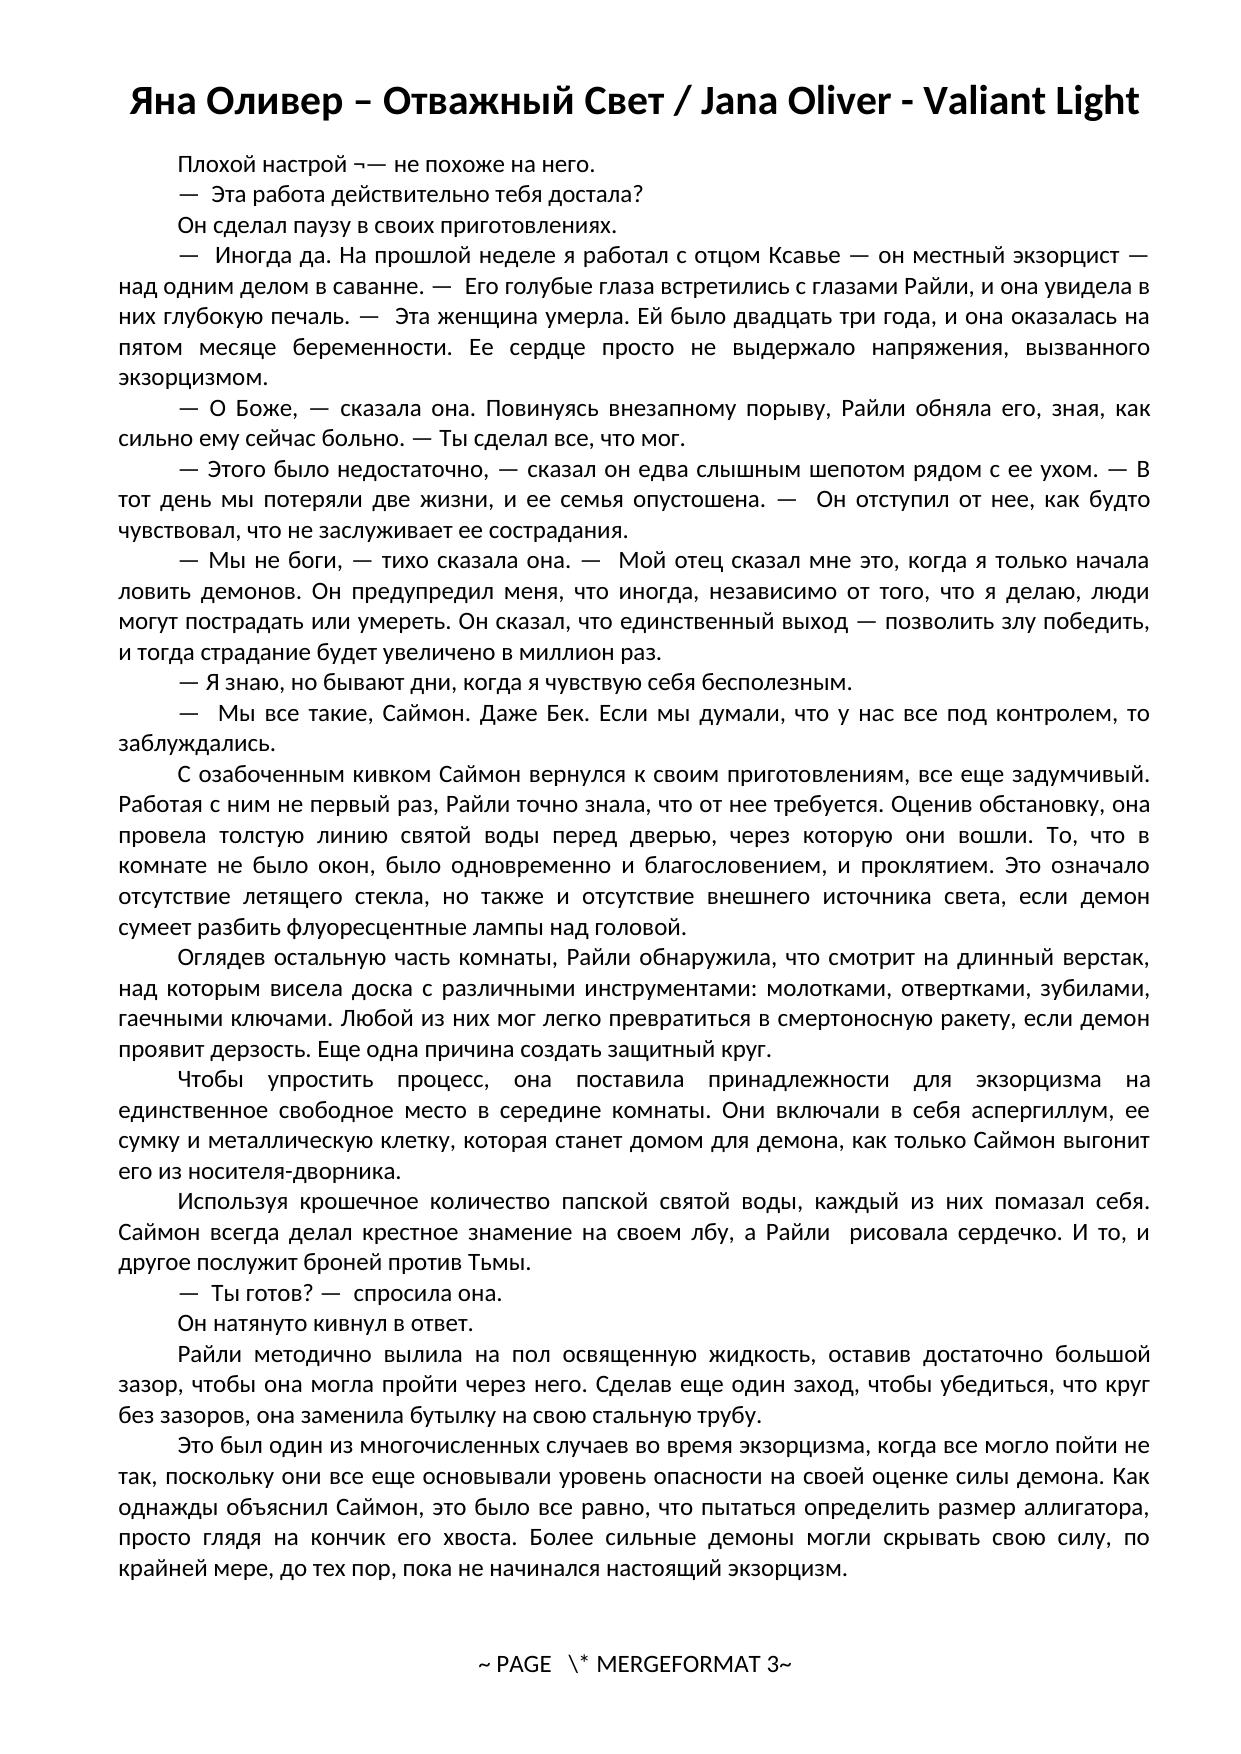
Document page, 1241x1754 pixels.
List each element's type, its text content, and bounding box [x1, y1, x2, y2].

text Оглядев остальную часть комнаты, Райли обнаружила, что смотрит на длинный верстак, над которым висела доска с различными инструментами: молотками, отвертками, зубилами, гаечными ключами. Любой из них мог легко превратиться в смертоносную ракету, если демон проявит дерзость. Еще одна причина создать защитный круг. [118, 941, 1152, 1063]
text — Эта работа действительно тебя достала? [118, 178, 1152, 209]
text Это был один из многочисленных случаев во время экзорцизма, когда все могло пойти не так, поскольку они все еще основывали уровень опасности на своей оценке силы демона. Как однажды объяснил Саймон, это было все равно, что пытаться определить размер аллигатора, просто глядя на кончик его хвоста. Более сильные демоны могли скрывать свою силу, по крайней мере, до тех пор, пока не начинался настоящий экзорцизм. [118, 1429, 1152, 1582]
text — Ты готов? — спросила она. [118, 1277, 1152, 1307]
text Плохой настрой ¬— не похоже на него. [118, 148, 1152, 178]
text Используя крошечное количество папской святой воды, каждый из них помазал себя. Саймон всегда делал крестное знамение на своем лбу, а Райли рисовала сердечко. И то, и другое послужит броней против Тьмы. [118, 1185, 1152, 1277]
text — О Боже, — сказала она. Повинуясь внезапному порыву, Райли обняла его, зная, как сильно ему сейчас больно. — Ты сделал все, что мог. [118, 392, 1152, 453]
text — Мы все такие, Саймон. Даже Бек. Если мы думали, что у нас все под контролем, то заблуждались. [118, 697, 1152, 758]
text — Иногда да. На прошлой неделе я работал с отцом Ксавье — он местный экзорцист — над одним делом в саванне. — Его голубые глаза встретились с глазами Райли, и она увидела в них глубокую печаль. — Эта женщина умерла. Ей было двадцать три года, и она оказалась на пятом месяце беременности. Ее сердце просто не выдержало напряжения, вызванного экзорцизмом. [118, 239, 1152, 392]
text — Мы не боги, — тихо сказала она. — Мой отец сказал мне это, когда я только начала ловить демонов. Он предупредил меня, что иногда, независимо от того, что я делаю, люди могут пострадать или умереть. Он сказал, что единственный выход — позволить злу победить, и тогда страдание будет увеличено в миллион раз. [118, 544, 1152, 667]
text Чтобы упростить процесс, она поставила принадлежности для экзорцизма на единственное свободное место в середине комнаты. Они включали в себя аспергиллум, ее сумку и металлическую клетку, которая станет домом для демона, как только Саймон выгонит его из носителя-дворника. [118, 1063, 1152, 1185]
text Он натянуто кивнул в ответ. [118, 1307, 1152, 1338]
text Он сделал паузу в своих приготовлениях. [118, 209, 1152, 239]
text — Этого было недостаточно, — сказал он едва слышным шепотом рядом с ее ухом. — В тот день мы потеряли две жизни, и ее семья опустошена. — Он отступил от нее, как будто чувствовал, что не заслуживает ее сострадания. [118, 453, 1152, 544]
text Райли методично вылила на пол освященную жидкость, оставив достаточно большой зазор, чтобы она могла пройти через него. Сделав еще один заход, чтобы убедиться, что круг без зазоров, она заменила бутылку на свою стальную трубу. [118, 1338, 1152, 1429]
text — Я знаю, но бывают дни, когда я чувствую себя бесполезным. [118, 667, 1152, 697]
text С озабоченным кивком Саймон вернулся к своим приготовлениям, все еще задумчивый. Работая с ним не первый раз, Райли точно знала, что от нее требуется. Оценив обстановку, она провела толстую линию святой воды перед дверью, через которую они вошли. То, что в комнате не было окон, было одновременно и благословением, и проклятием. Это означало отсутствие летящего стекла, но также и отсутствие внешнего источника света, если демон сумеет разбить флуоресцентные лампы над головой. [118, 758, 1152, 941]
